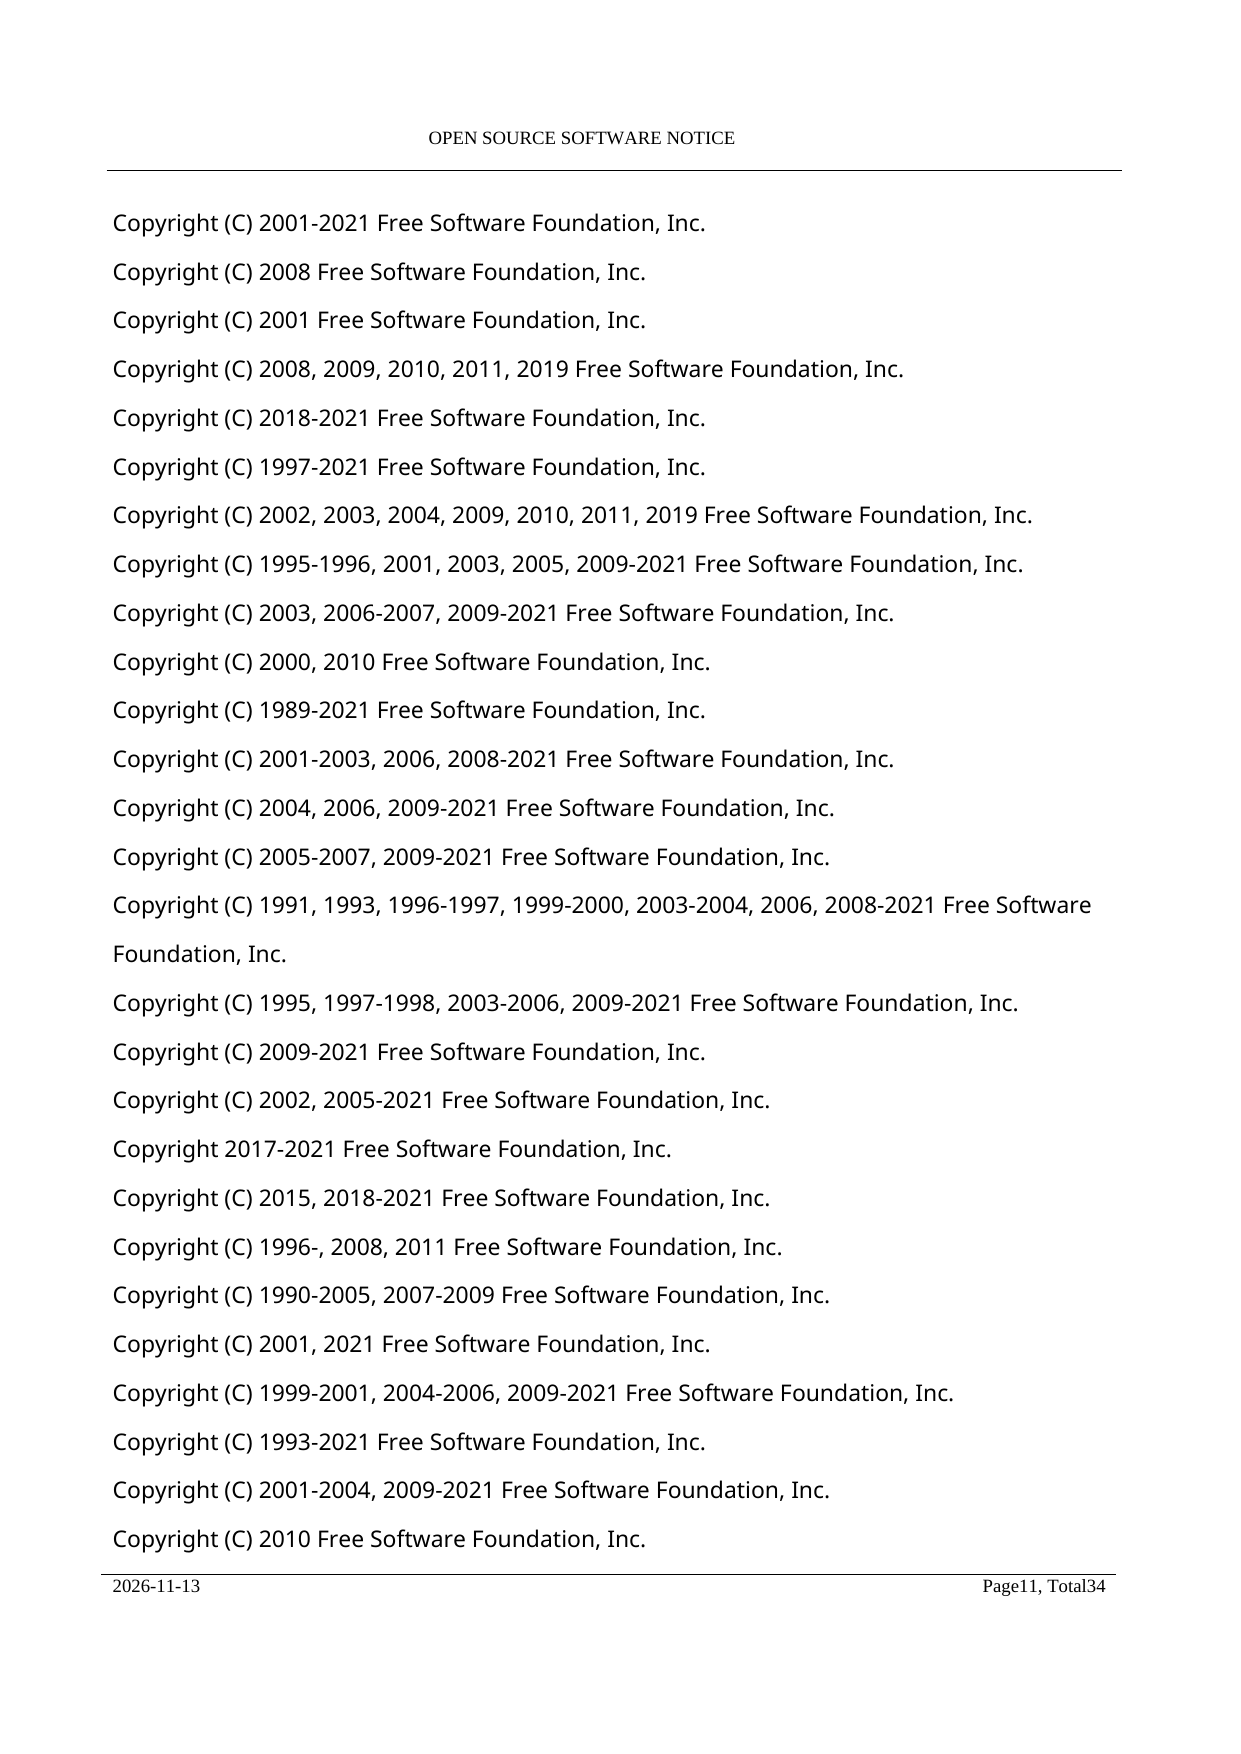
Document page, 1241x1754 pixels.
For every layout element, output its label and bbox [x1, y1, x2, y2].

text [112, 206, 1128, 1555]
